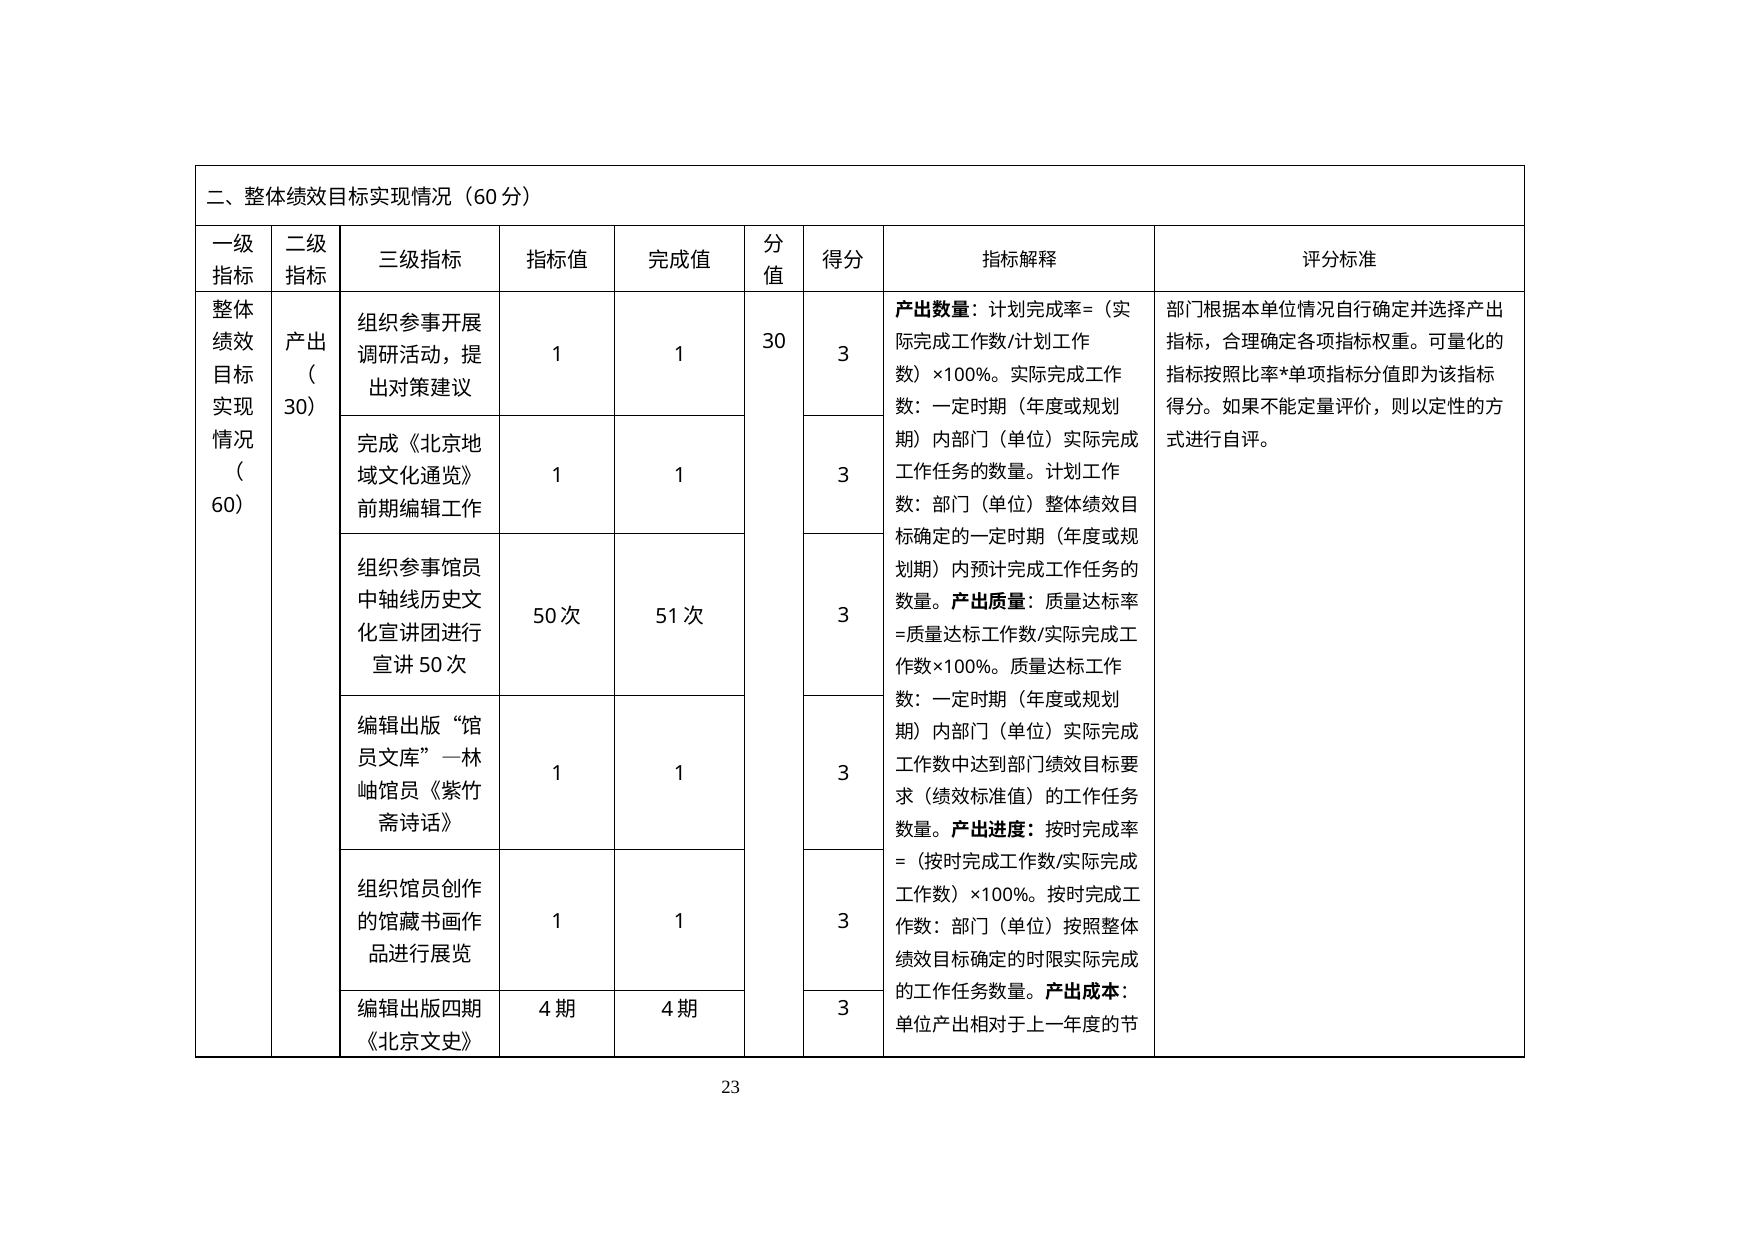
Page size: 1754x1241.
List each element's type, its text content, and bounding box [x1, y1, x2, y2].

table_cell 51次 [615, 534, 744, 695]
table_cell 3 [804, 292, 883, 415]
table_cell 3 [804, 416, 883, 533]
table_cell 组织馆员创作的馆藏书画作品进行展览 [341, 850, 499, 990]
table_cell 完成值 [615, 226, 744, 291]
table_cell 3 [804, 850, 883, 990]
table_cell 组织参事馆员中轴线历史文化宣讲团进行宣讲50次 [341, 534, 499, 695]
table_cell 1 [500, 696, 614, 849]
table_cell 完成《北京地域文化通览》前期编辑工作 [341, 416, 499, 533]
table_cell 30 [745, 292, 803, 1056]
table_cell 3 [804, 991, 883, 1056]
table_cell 产出（30） [272, 292, 339, 1056]
table_cell 二级指标 [272, 226, 339, 291]
table_cell 3 [804, 696, 883, 849]
table_cell 评分标准 [1155, 226, 1524, 291]
table_cell 一级指标 [196, 226, 271, 291]
table_cell 1 [500, 850, 614, 990]
table_cell 1 [615, 850, 744, 990]
table_cell 部门根据本单位情况自行确定并选择产出指标，合理确定各项指标权重。可量化的指标按照比率*单项指标分值即为该指标得分。如果不能定量评价，则以定性的方式进行自评。 [1155, 292, 1524, 1056]
table_cell 编辑出版“馆员文库”—林岫馆员《紫竹斋诗话》 [341, 696, 499, 849]
table_cell 指标解释 [884, 226, 1154, 291]
table_cell 得分 [804, 226, 883, 291]
table_cell 3 [804, 534, 883, 695]
table_cell 产出数量：计划完成率=（实际完成工作数/计划工作数）×100%。实际完成工作数：一定时期（年度或规划期）内部门（单位）实际完成工作任务的数量。计划工作数：部门（单位）整体绩效目标确定的一定时期（年度或规划期）内预计完成工作任务的数量。产出质量：质量达标率=质量达标工作数/实际完成工作数×100%。质量达标工作数：一定时期（年度或规划期）内部门（单位）实际完成工作数中达到部门绩效目标要求（绩效标准值）的工作任务数量。产出进度：按时完成率=（按时完成工作数/实际完成工作数）×100%。按时完成工作数：部门（单位）按照整体绩效目标确定的时限实际完成的工作任务数量。产出成本：单位产出相对于上一年度的节约额；②单位产出相对于市场同类产出的节约额；③部门公用经费的控制情况。 [884, 292, 1154, 1056]
table_cell 4期 [615, 991, 744, 1056]
table_cell 1 [500, 292, 614, 415]
table_cell 组织参事开展调研活动，提出对策建议 [341, 292, 499, 415]
table_cell 指标值 [500, 226, 614, 291]
table_cell 三级指标 [341, 226, 499, 291]
table_cell 编辑出版四期《北京文史》 [341, 991, 499, 1056]
table_cell 4期 [500, 991, 614, 1056]
table_cell 50次 [500, 534, 614, 695]
table_cell 整体绩效目标实现情况（60） [196, 292, 271, 1056]
table_cell 分值 [745, 226, 803, 291]
table_cell 1 [500, 416, 614, 533]
table_cell 二、整体绩效目标实现情况（60分） [196, 166, 1524, 225]
table_cell 1 [615, 696, 744, 849]
table_cell 1 [615, 416, 744, 533]
table_cell 1 [615, 292, 744, 415]
